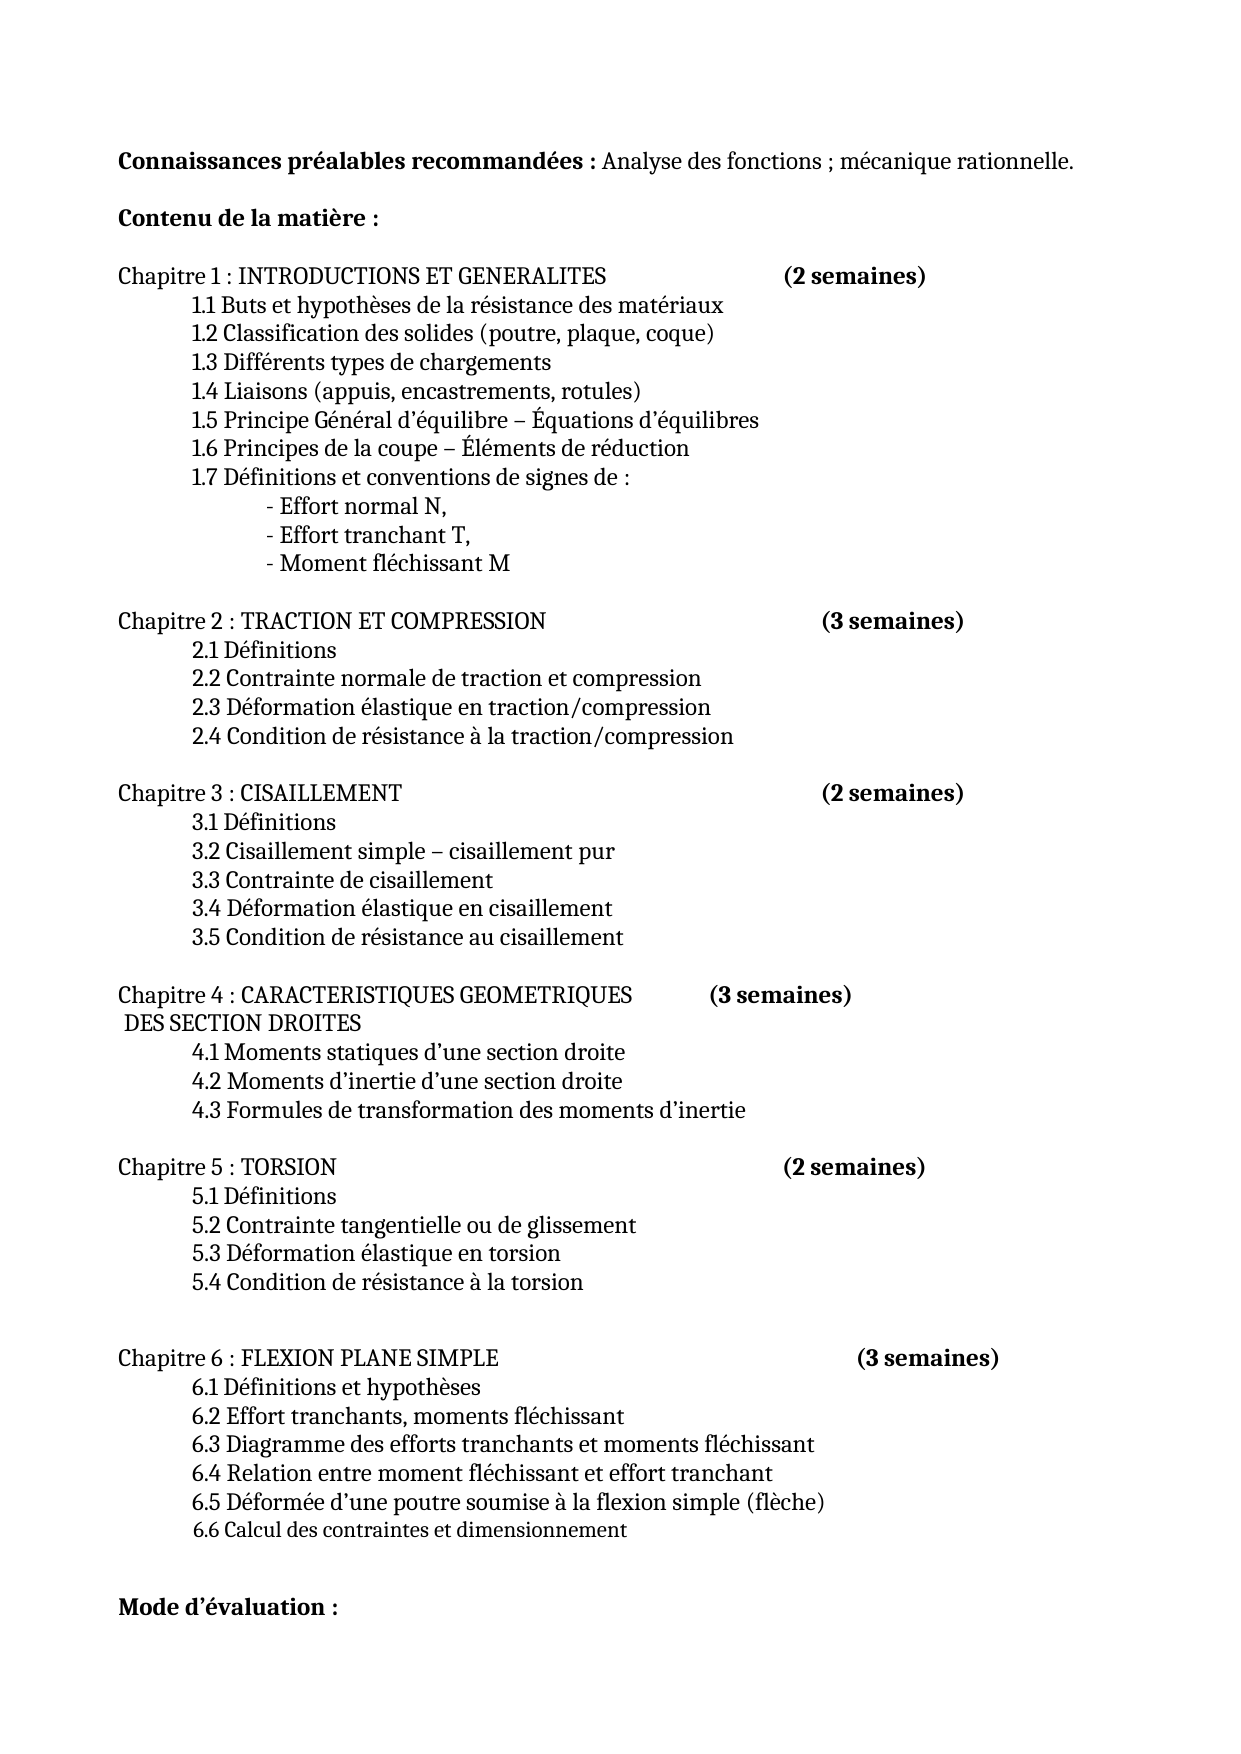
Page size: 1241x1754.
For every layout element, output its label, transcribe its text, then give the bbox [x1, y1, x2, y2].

text Contenu de la matière : [118, 204, 1122, 233]
text - Moment fléchissant M [192, 549, 1122, 578]
text 5.4 Condition de résistance à la torsion [118, 1268, 1122, 1297]
text Chapitre 4 : CARACTERISTIQUES GEOMETRIQUES (3 semaines) DES SECTION DROITES [118, 981, 1122, 1038]
text Chapitre 6 : FLEXION PLANE SIMPLE (3 semaines) [118, 1344, 1122, 1373]
text 1.1 Buts et hypothèses de la résistance des matériaux [118, 291, 1122, 319]
text Chapitre 5 : TORSION (2 semaines) [118, 1153, 1122, 1182]
text 4.3 Formules de transformation des moments d’inertie [118, 1096, 1122, 1124]
text 5.1 Définitions [118, 1182, 1122, 1211]
text 4.2 Moments d’inertie d’une section droite [118, 1067, 1122, 1096]
text Connaissances préalables recommandées : Analyse des fonctions ; mécanique rationnelle. [118, 147, 1122, 176]
text 5.3 Déformation élastique en torsion [118, 1239, 1122, 1268]
text 3.4 Déformation élastique en cisaillement [118, 894, 1122, 923]
text 4.1 Moments statiques d’une section droite [118, 1038, 1122, 1067]
text 3.5 Condition de résistance au cisaillement [118, 923, 1122, 952]
text 1.4 Liaisons (appuis, encastrements, rotules) [118, 377, 1122, 406]
text 1.2 Classification des solides (poutre, plaque, coque) [118, 319, 1122, 348]
text 2.3 Déformation élastique en traction/compression [118, 693, 1122, 722]
text Chapitre 1 : INTRODUCTIONS ET GENERALITES (2 semaines) [118, 262, 1122, 291]
text - Effort normal N, [192, 492, 1122, 521]
text 2.1 Définitions [118, 636, 1122, 664]
text 1.7 Définitions et conventions de signes de : [118, 463, 1122, 492]
text 6.4 Relation entre moment fléchissant et effort tranchant [118, 1459, 1122, 1488]
text 3.3 Contrainte de cisaillement [118, 866, 1122, 894]
list 6.6 Calcul des contraintes et dimensionnement [193, 1517, 1122, 1543]
text 5.2 Contrainte tangentielle ou de glissement [118, 1211, 1122, 1239]
text - Effort tranchant T, [192, 521, 1122, 549]
text 3.1 Définitions [118, 808, 1122, 837]
text 3.2 Cisaillement simple – cisaillement pur [118, 837, 1122, 866]
text 6.3 Diagramme des efforts tranchants et moments fléchissant [118, 1430, 1122, 1459]
text 6.5 Déformée d’une poutre soumise à la flexion simple (flèche) [118, 1488, 1122, 1517]
text Mode d’évaluation : [118, 1592, 1122, 1621]
text Chapitre 2 : TRACTION ET COMPRESSION (3 semaines) [118, 607, 1122, 636]
text 1.5 Principe Général d’équilibre – Équations d’équilibres [118, 406, 1122, 434]
text 6.2 Effort tranchants, moments fléchissant [118, 1402, 1122, 1430]
text 2.4 Condition de résistance à la traction/compression [118, 722, 1122, 751]
text 6.1 Définitions et hypothèses [118, 1373, 1122, 1402]
text Chapitre 3 : CISAILLEMENT (2 semaines) [118, 779, 1122, 808]
text 1.6 Principes de la coupe – Éléments de réduction [118, 434, 1122, 463]
text 1.3 Différents types de chargements [118, 348, 1122, 377]
text 2.2 Contrainte normale de traction et compression [118, 664, 1122, 693]
